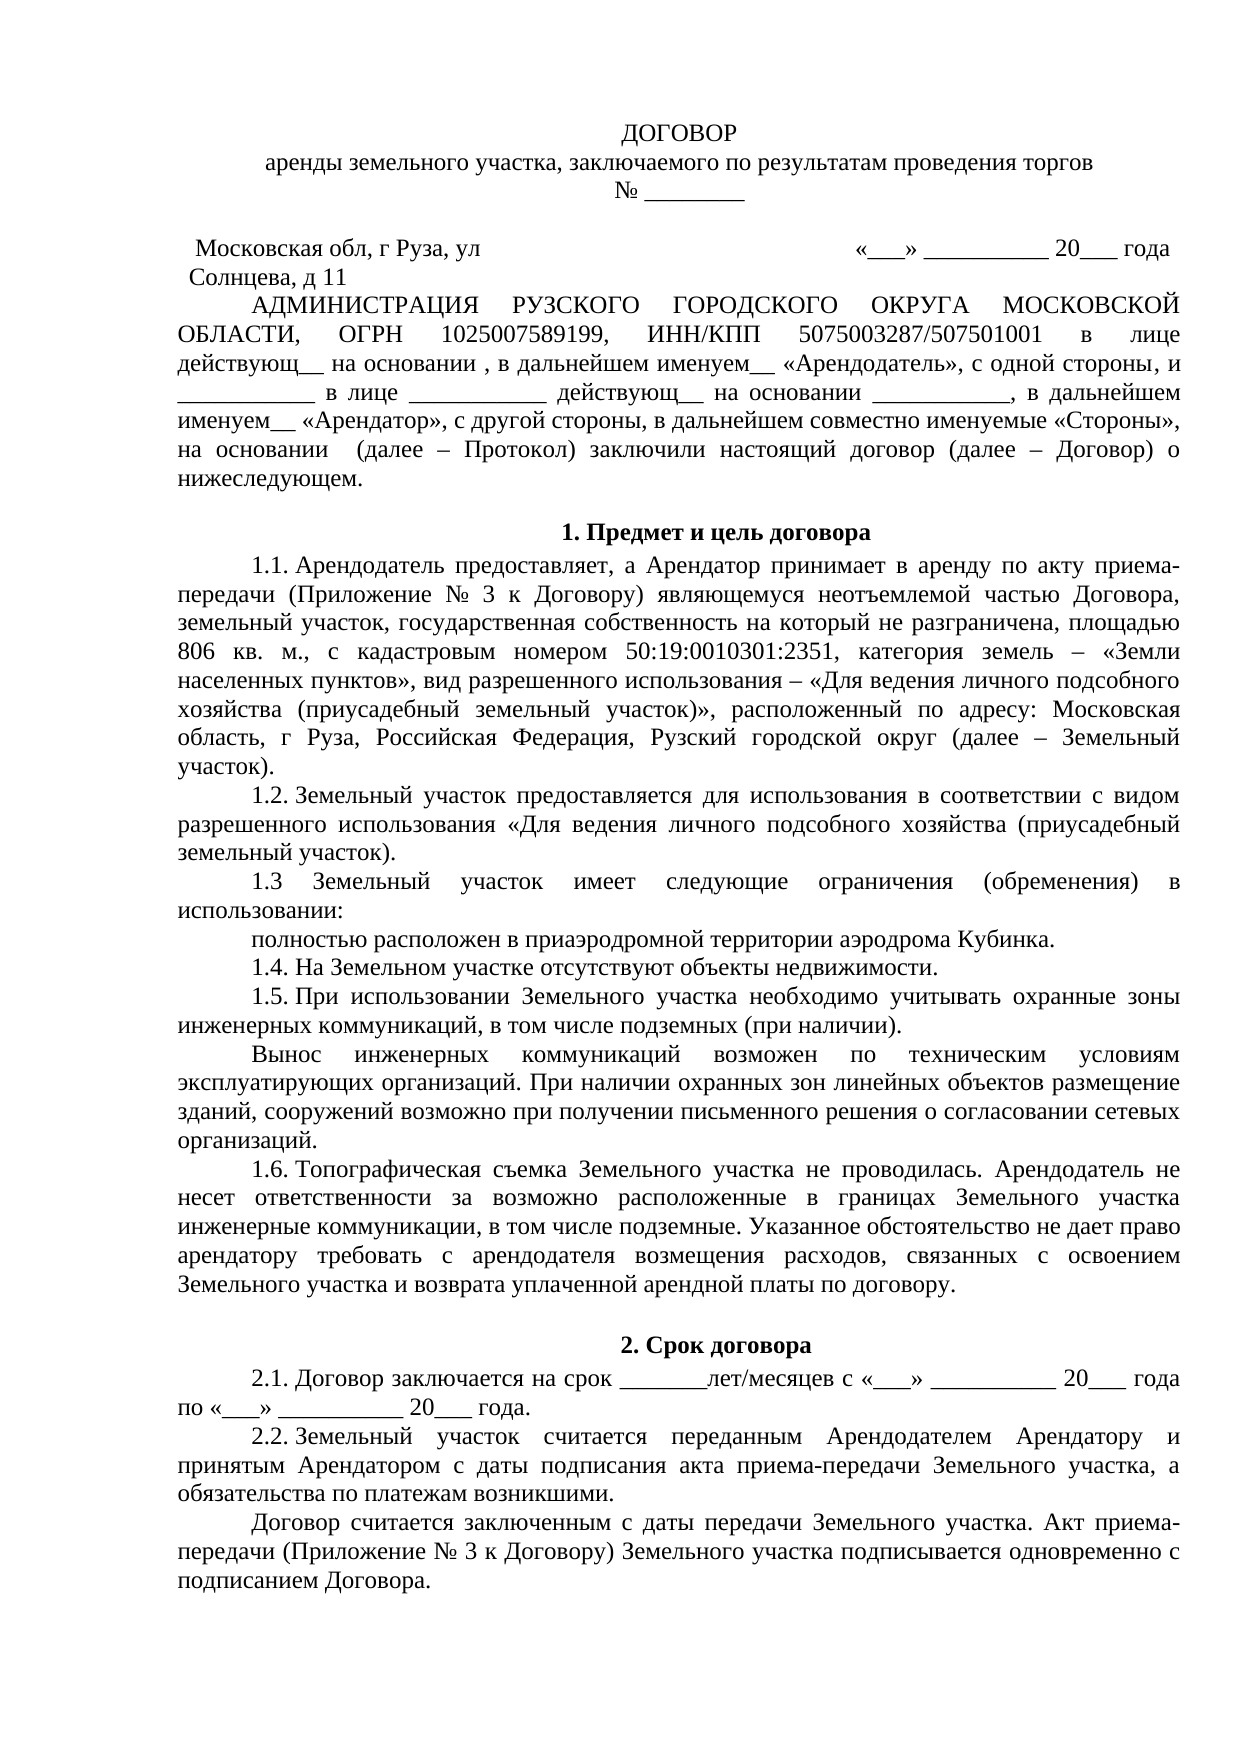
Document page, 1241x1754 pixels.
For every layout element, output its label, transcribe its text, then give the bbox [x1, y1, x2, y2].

text 1.1. Арендодатель предоставляет, а Арендатор принимает в аренду по акту приема-передачи (Приложение № 3 к Договору) являющемуся неотъемлемой частью Договора, земельный участок, государственная собственность на который не разграничена, площадью 806 кв. м., с кадастровым номером 50:19:0010301:2351, категория земель – «Земли населенных пунктов», вид разрешенного использования – «Для ведения личного подсобного хозяйства (приусадебный земельный участок)», расположенный по адресу: Московская область, г Руза, Российская Федерация, Рузский городской округ (далее – Земельный участок). [177, 550, 1181, 780]
text 2.1. Договор заключается на срок _______лет/месяцев с «___» __________ 20___ года по «___» __________ 20___ года. [177, 1363, 1181, 1421]
text полностью расположен в приаэродромной территории аэродрома Кубинка. [177, 924, 1181, 952]
table_header «___» __________ 20___ года [605, 233, 1181, 291]
text аренды земельного участка, заключаемого по результатам проведения торгов [177, 147, 1181, 176]
text АДМИНИСТРАЦИЯ РУЗСКОГО ГОРОДСКОГО ОКРУГА МОСКОВСКОЙ ОБЛАСТИ, ОГРН 1025007589199, ИНН/КПП 5075003287/507501001 в лице действующ__ на основании , в дальнейшем именуем__ «Арендодатель», с одной стороны, и ___________ в лице ___________ действующ__ на основании ___________, в дальнейшем именуем__ «Арендатор», с другой стороны, в дальнейшем совместно именуемые «Стороны», на основании (далее – Протокол) заключили настоящий договор (далее – Договор) о нижеследующем. [177, 291, 1181, 492]
text 2.2. Земельный участок считается переданным Арендодателем Арендатору и принятым Арендатором с даты подписания акта приема-передачи Земельного участка, а обязательства по платежам возникшими. [177, 1421, 1181, 1507]
text 1. Предмет и цель договора [177, 517, 1181, 546]
text 1.2. Земельный участок предоставляется для использования в соответствии с видом разрешенного использования «Для ведения личного подсобного хозяйства (приусадебный земельный участок). [177, 780, 1181, 866]
text № ________ [177, 176, 1181, 204]
text 1.6. Топографическая съемка Земельного участка не проводилась. Арендодатель не несет ответственности за возможно расположенные в границах Земельного участка инженерные коммуникации, в том числе подземные. Указанное обстоятельство не дает право арендатору требовать с арендодателя возмещения расходов, связанных с освоением Земельного участка и возврата уплаченной арендной платы по договору. [177, 1154, 1181, 1297]
text 1.4. На Земельном участке отсутствуют объекты недвижимости. [177, 952, 1181, 981]
text 1.3 Земельный участок имеет следующие ограничения (обременения) в использовании: [177, 866, 1181, 924]
text Вынос инженерных коммуникаций возможен по техническим условиям эксплуатирующих организаций. При наличии охранных зон линейных объектов размещение зданий, сооружений возможно при получении письменного решения о согласовании сетевых организаций. [177, 1039, 1181, 1154]
table_header Московская обл, г Руза, ул Солнцева, д 11 [177, 233, 605, 291]
text ДОГОВОР [177, 118, 1181, 147]
text Договор считается заключенным с даты передачи Земельного участка. Акт приема-передачи (Приложение № 3 к Договору) Земельного участка подписывается одновременно с подписанием Договора. [177, 1507, 1181, 1593]
text 2. Срок договора [177, 1330, 1181, 1359]
text 1.5. При использовании Земельного участка необходимо учитывать охранные зоны инженерных коммуникаций, в том числе подземных (при наличии). [177, 981, 1181, 1039]
